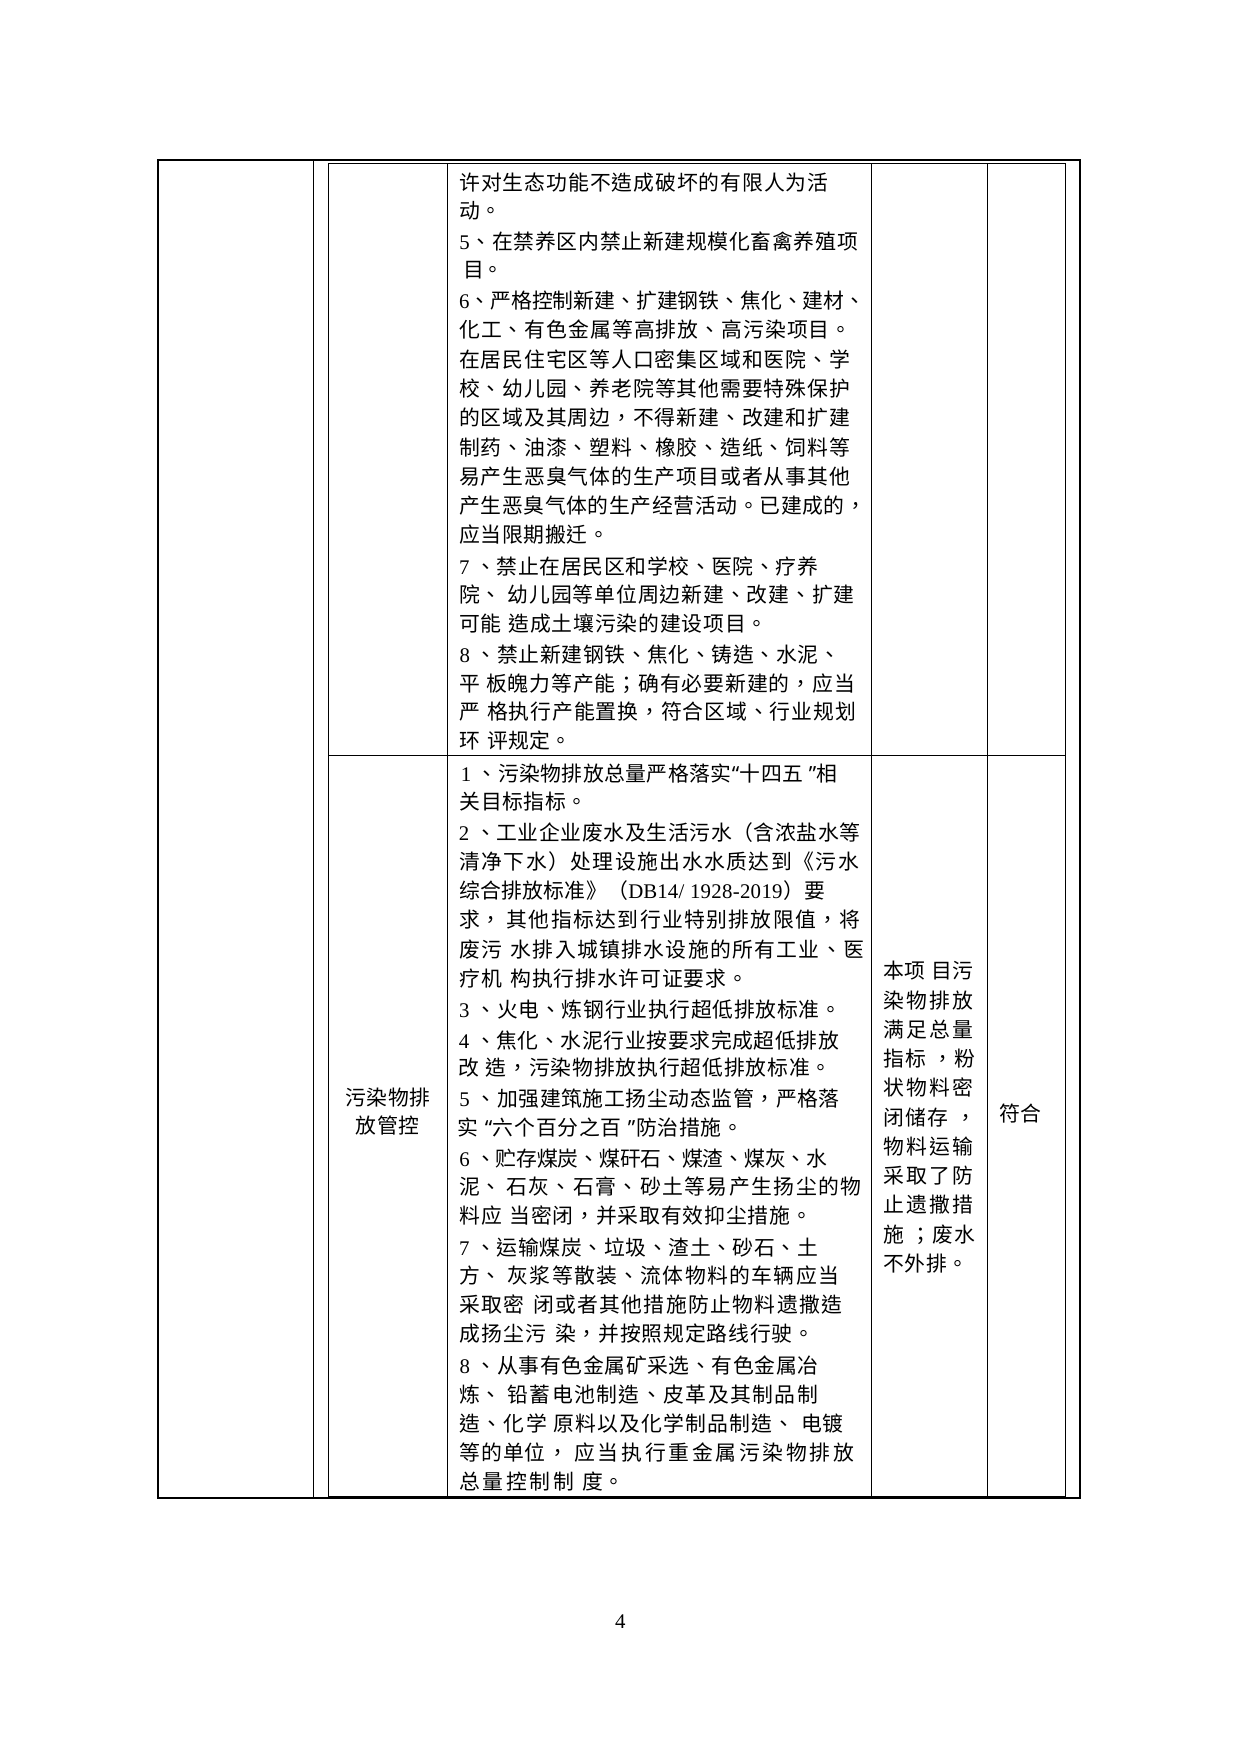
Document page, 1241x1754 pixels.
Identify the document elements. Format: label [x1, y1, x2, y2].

table_header [314, 161, 1079, 1497]
table_header [159, 161, 313, 1497]
